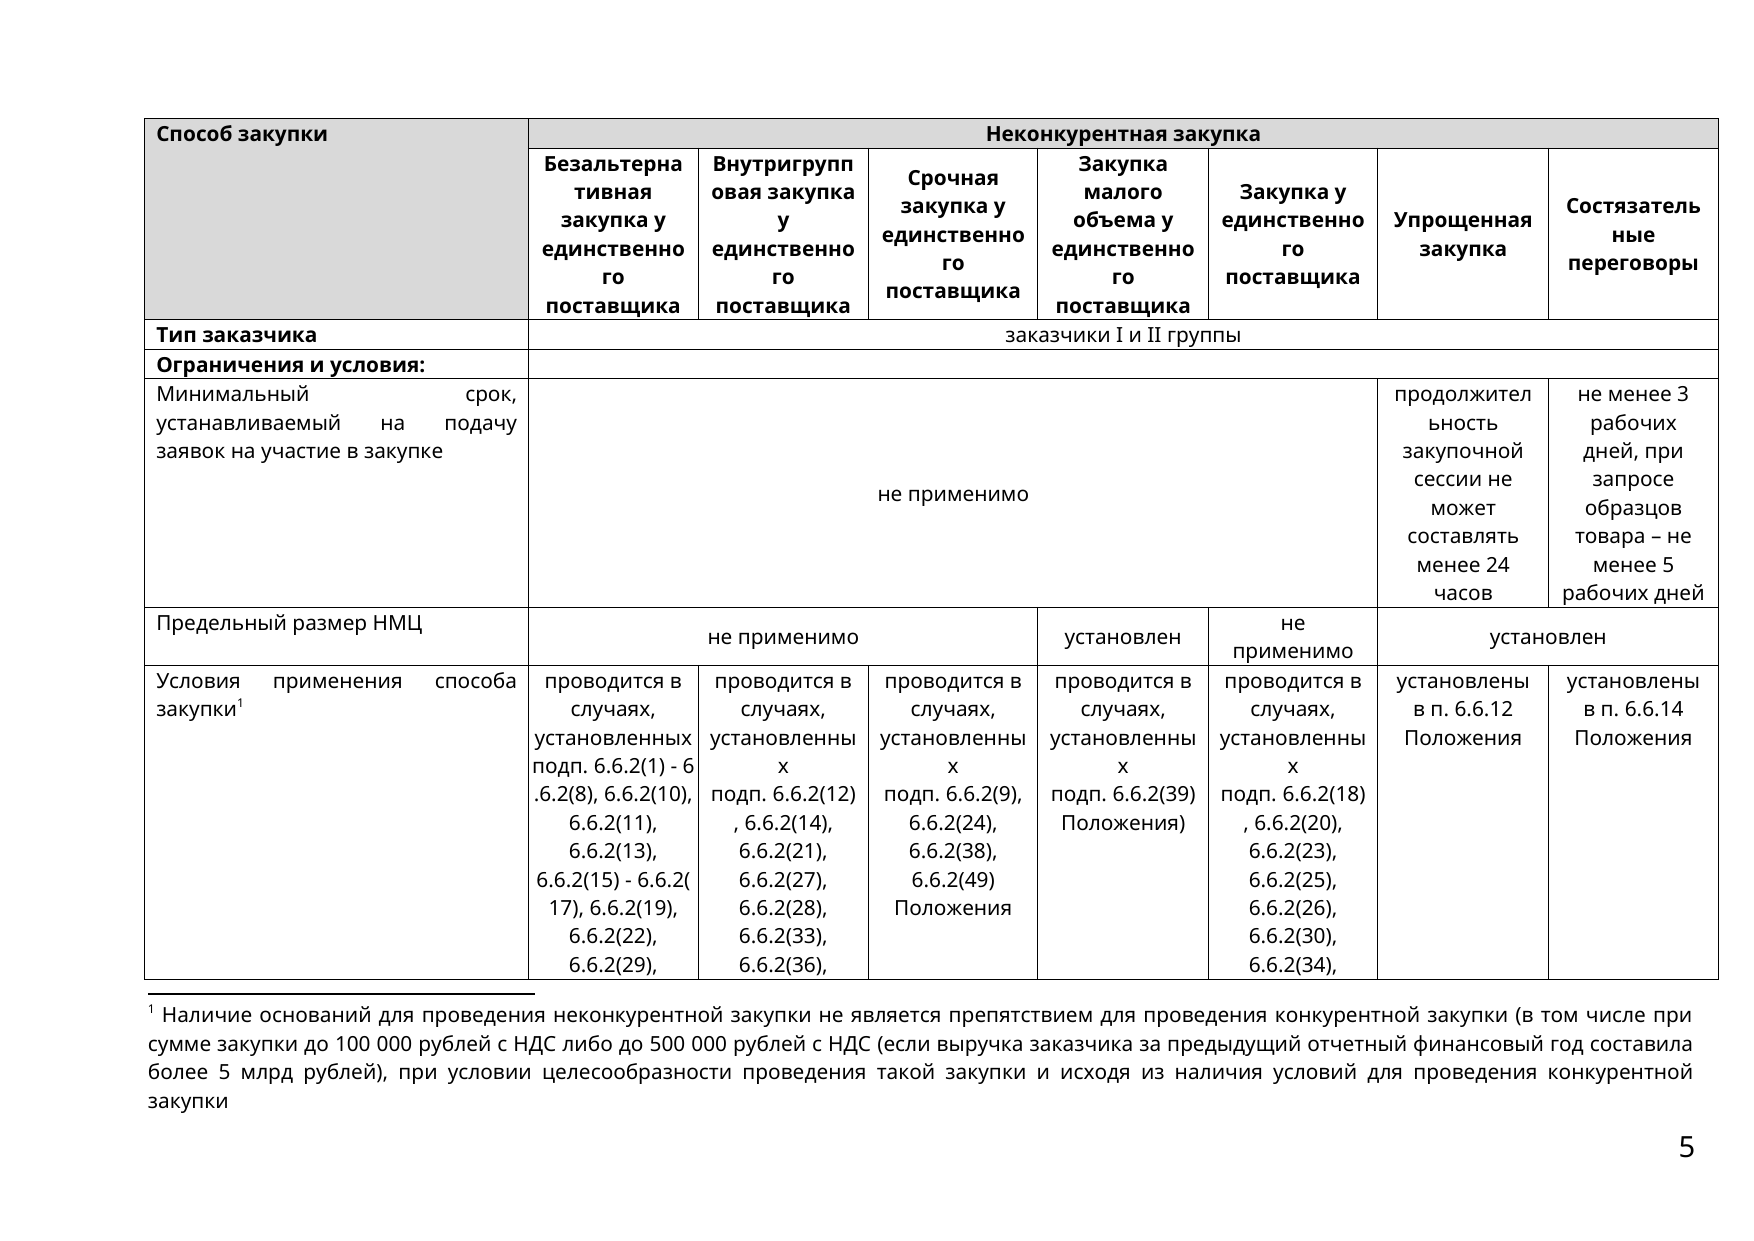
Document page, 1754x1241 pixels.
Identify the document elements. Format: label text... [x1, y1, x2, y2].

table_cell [1038, 666, 1208, 978]
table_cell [699, 666, 868, 978]
table_cell Неконкурентная закупка [529, 119, 1718, 148]
table_cell Безальтернативная закупка у единственного поставщика [529, 149, 698, 319]
table_cell установлен [1378, 608, 1718, 665]
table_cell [145, 666, 528, 978]
table_cell Закупка малого объема у единственного поставщика [1038, 149, 1208, 319]
table_cell [529, 350, 1718, 378]
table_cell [1209, 666, 1377, 978]
table_cell продолжительность закупочной сессии не может составлять менее 24 часов [1378, 379, 1548, 607]
table_cell Предельный размер НМЦ [145, 608, 528, 665]
table_cell установлен [1038, 608, 1208, 665]
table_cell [1549, 666, 1718, 978]
table_cell Ограничения и условия: [145, 350, 528, 378]
table_cell Внутригрупповая закупка у единственного поставщика [699, 149, 868, 319]
table_cell Минимальный срок, устанавливаемый на подачу заявок на участие в закупке [145, 379, 528, 607]
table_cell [1378, 666, 1548, 978]
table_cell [869, 666, 1037, 978]
table_cell Состязательные переговоры [1549, 149, 1718, 319]
table_cell Срочная закупка у единственного поставщика [869, 149, 1037, 319]
table_cell Тип заказчика [145, 320, 528, 349]
table_cell не менее 3 рабочих дней, при запросе образцов товара – не менее 5 рабочих дней [1549, 379, 1718, 607]
table_cell не применимо [529, 379, 1377, 607]
table_cell не применимо [529, 608, 1037, 665]
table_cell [529, 666, 698, 978]
table_cell Способ закупки [145, 119, 528, 319]
table_cell заказчики I и II группы [529, 320, 1718, 349]
table_cell Упрощенная закупка [1378, 149, 1548, 319]
table_cell Закупка у единственного поставщика [1209, 149, 1377, 319]
table_cell не применимо [1209, 608, 1377, 665]
